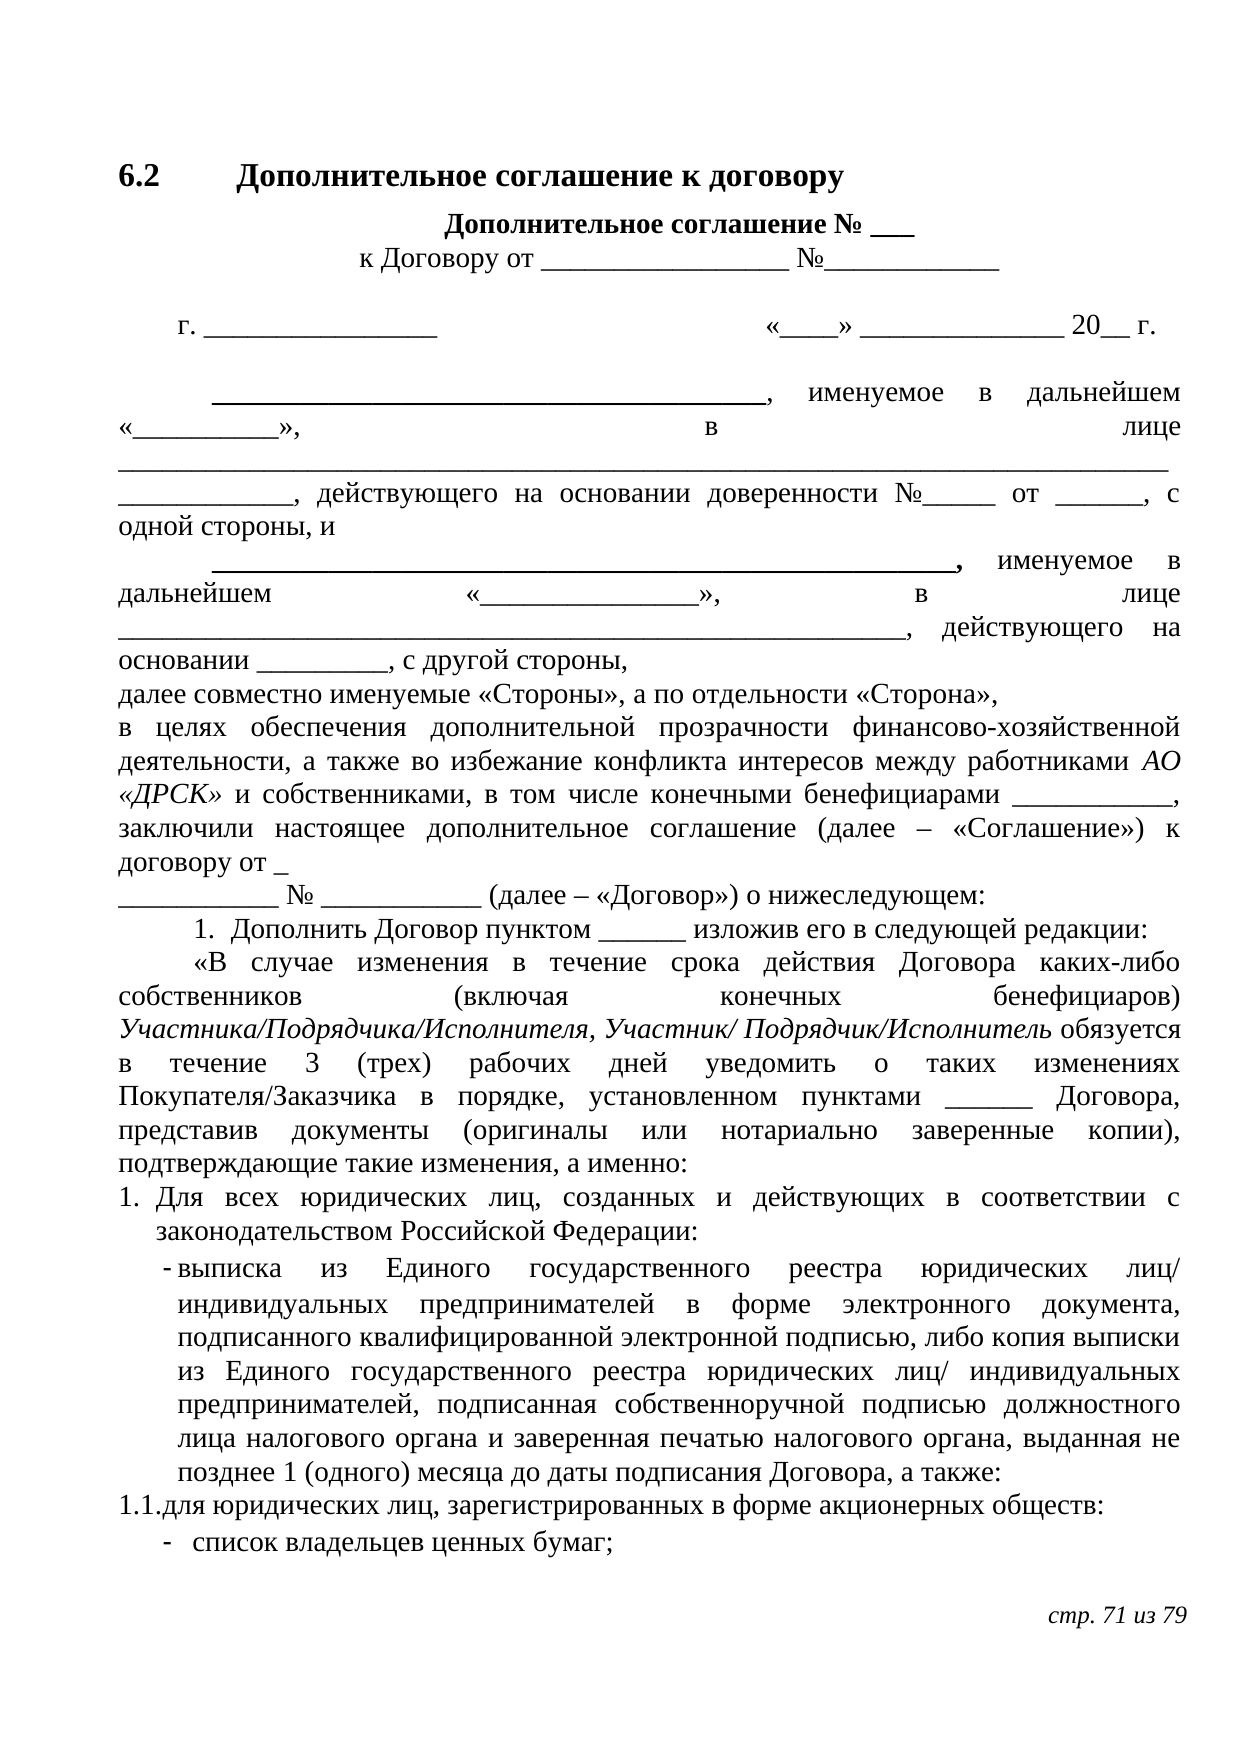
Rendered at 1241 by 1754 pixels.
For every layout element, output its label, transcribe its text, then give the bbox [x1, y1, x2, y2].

text «В случае изменения в течение срока действия Договора каких-либо собственников (включая конечных бенефициаров) Участника/Подрядчика/Исполнителя, Участник/ Подрядчик/Исполнитель обязуется в течение 3 (трех) рабочих дней уведомить о таких изменениях Покупателя/Заказчика в порядке, установленном пунктами ______ Договора, представив документы (оригиналы или нотариально заверенные копии), подтверждающие такие изменения, а именно: [118, 944, 1181, 1179]
list Для всех юридических лиц, созданных и действующих в соответствии с законодательством Российской Федерации: [118, 1179, 1181, 1246]
text ___________ № ___________ (далее – «Договор») о нижеследующем: [118, 877, 1181, 911]
subtitle Дополнительное соглашение к договору [118, 156, 1181, 194]
text в целях обеспечения дополнительной прозрачности финансово-хозяйственной деятельности, а также во избежание конфликта интересов между работниками АО «ДРСК» и собственниками, в том числе конечными бенефициарами ___________, заключили настоящее дополнительное соглашение (далее – «Соглашение») к договору от _ [118, 709, 1181, 877]
text ______________________________________, именуемое в дальнейшем «__________», в лице ____________________________________________________________________________________, действующего на основании доверенности №_____ от ______, с одной стороны, и [118, 374, 1181, 542]
list для юридических лиц, зарегистрированных в форме акционерных обществ: [118, 1487, 1181, 1521]
text г. ________________ «____» ______________ 20__ г. [118, 307, 1181, 341]
text к Договору от _________________ №____________ [118, 240, 1181, 273]
text ___________________________________________________, именуемое в дальнейшем «_______________», в лице ______________________________________________________, действующего на основании _________, с другой стороны, [118, 542, 1181, 676]
list Дополнить Договор пунктом ______ изложив его в следующей редакции: [193, 911, 1181, 944]
list список владельцев ценных бумаг; [162, 1521, 1181, 1560]
text далее совместно именуемые «Стороны», а по отдельности «Сторона», [118, 676, 1181, 709]
text Дополнительное соглашение № ___ [118, 206, 1181, 240]
list выписка из Единого государственного реестра юридических лиц/ индивидуальных предпринимателей в форме электронного документа, подписанного квалифицированной электронной подписью, либо копия выписки из Единого государственного реестра юридических лиц/ индивидуальных предпринимателей, подписанная собственноручной подписью должностного лица налогового органа и заверенная печатью налогового органа, выданная не позднее 1 (одного) месяца до даты подписания Договора, а также: [162, 1246, 1181, 1487]
